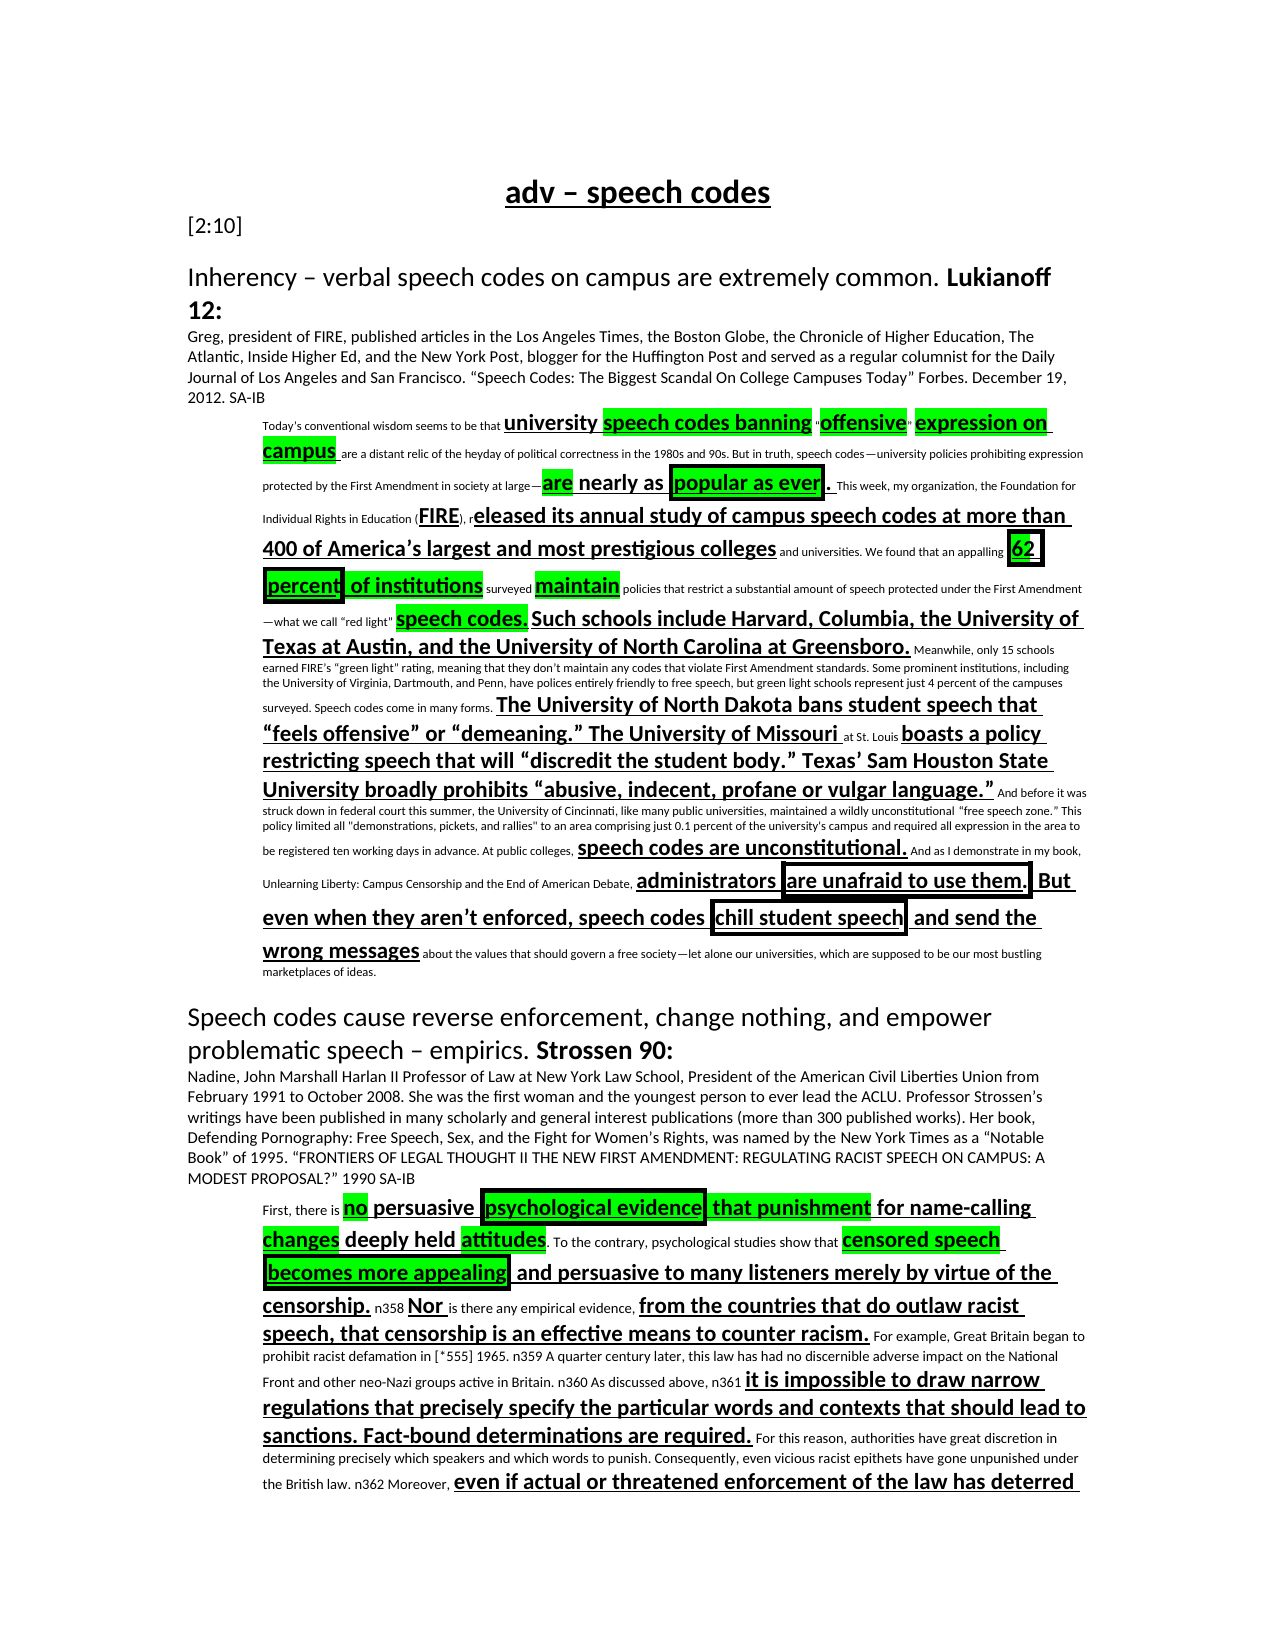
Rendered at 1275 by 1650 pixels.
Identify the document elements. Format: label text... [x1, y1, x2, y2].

text Greg, president of FIRE, published articles in the Los Angeles Times, the Boston Globe, the Chronicle of Higher Education, The Atlantic, Inside Higher Ed, and the New York Post, blogger for the Huffington Post and served as a regular columnist for the Daily Journal of Los Angeles and San Francisco. “Speech Codes: The Biggest Scandal On College Campuses Today” Forbes. December 19, 2012. SA-IB [187, 326, 1087, 408]
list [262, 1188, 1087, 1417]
text [2:10] [187, 212, 1087, 239]
text Nadine, John Marshall Harlan II Professor of Law at New York Law School, President of the American Civil Liberties Union from February 1991 to October 2008. She was the first woman and the youngest person to ever lead the ACLU. Professor Strossen’s writings have been published in many scholarly and general interest publications (more than 300 published works). Her book, Defending Pornography: Free Speech, Sex, and the Fight for Women’s Rights, was named by the New York Times as a “Notable Book” of 1995. “FRONTIERS OF LEGAL THOUGHT II THE NEW FIRST AMENDMENT: REGULATING RACIST SPEECH ON CAMPUS: A MODEST PROPOSAL?” 1990 SA-IB [187, 1066, 1087, 1188]
subtitle Speech codes cause reverse enforcement, change nothing, and empower problematic speech – empirics. Strossen 90: [187, 1000, 1087, 1066]
list Today’s conventional wisdom seems to be that university speech codes banning “offensive” expression on campus are a distant relic of the heyday of political correctness in the 1980s and 90s. But in truth, speech codes—university policies prohibiting expression protected by the First Amendment in society at large—are nearly as popular as ever. This week, my organization, the Foundation for Individual Rights in Education (FIRE), released its annual study of campus speech codes at more than 400 of America’s largest and most prestigious colleges and universities. We found that an appalling 62 percent of institutions surveyed maintain policies that restrict a substantial amount of speech protected under the First Amendment—what we call “red light” speech codes. Such schools include Harvard, Columbia, the University of Texas at Austin, and the University of North Carolina at Greensboro. Meanwhile, only 15 schools earned FIRE’s “green light” rating, meaning that they don’t maintain any codes that violate First Amendment standards. Some prominent institutions, including the University of Virginia, Dartmouth, and Penn, have polices entirely friendly to free speech, but green light schools represent just 4 percent of the campuses surveyed. Speech codes come in many forms. The University of North Dakota bans student speech that “feels offensive” or “demeaning.” The University of Missouri at St. Louis boasts a policy restricting speech that will “discredit the student body.” Texas’ Sam Houston State University broadly prohibits “abusive, indecent, profane or vulgar language.” And before it was struck down in federal court this summer, the University of Cincinnati, like many public universities, maintained a wildly unconstitutional “free speech zone.” This policy limited all "demonstrations, pickets, and rallies" to an area comprising just 0.1 percent of the university's campus and required all expression in the area to be registered ten working days in advance. At public colleges, speech codes are unconstitutional. And as I demonstrate in my book, Unlearning Liberty: Campus Censorship and the End of American Debate, administrators are unafraid to use them. But even when they aren’t enforced, speech codes chill student speech and send the wrong messages about the values that should govern a free society—let alone our universities, which are supposed to be our most bustling marketplaces of ideas. [262, 408, 1087, 979]
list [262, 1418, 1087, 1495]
subtitle Inherency – verbal speech codes on campus are extremely common. Lukianoff 12: [187, 260, 1087, 326]
subtitle adv – speech codes [187, 171, 1087, 212]
